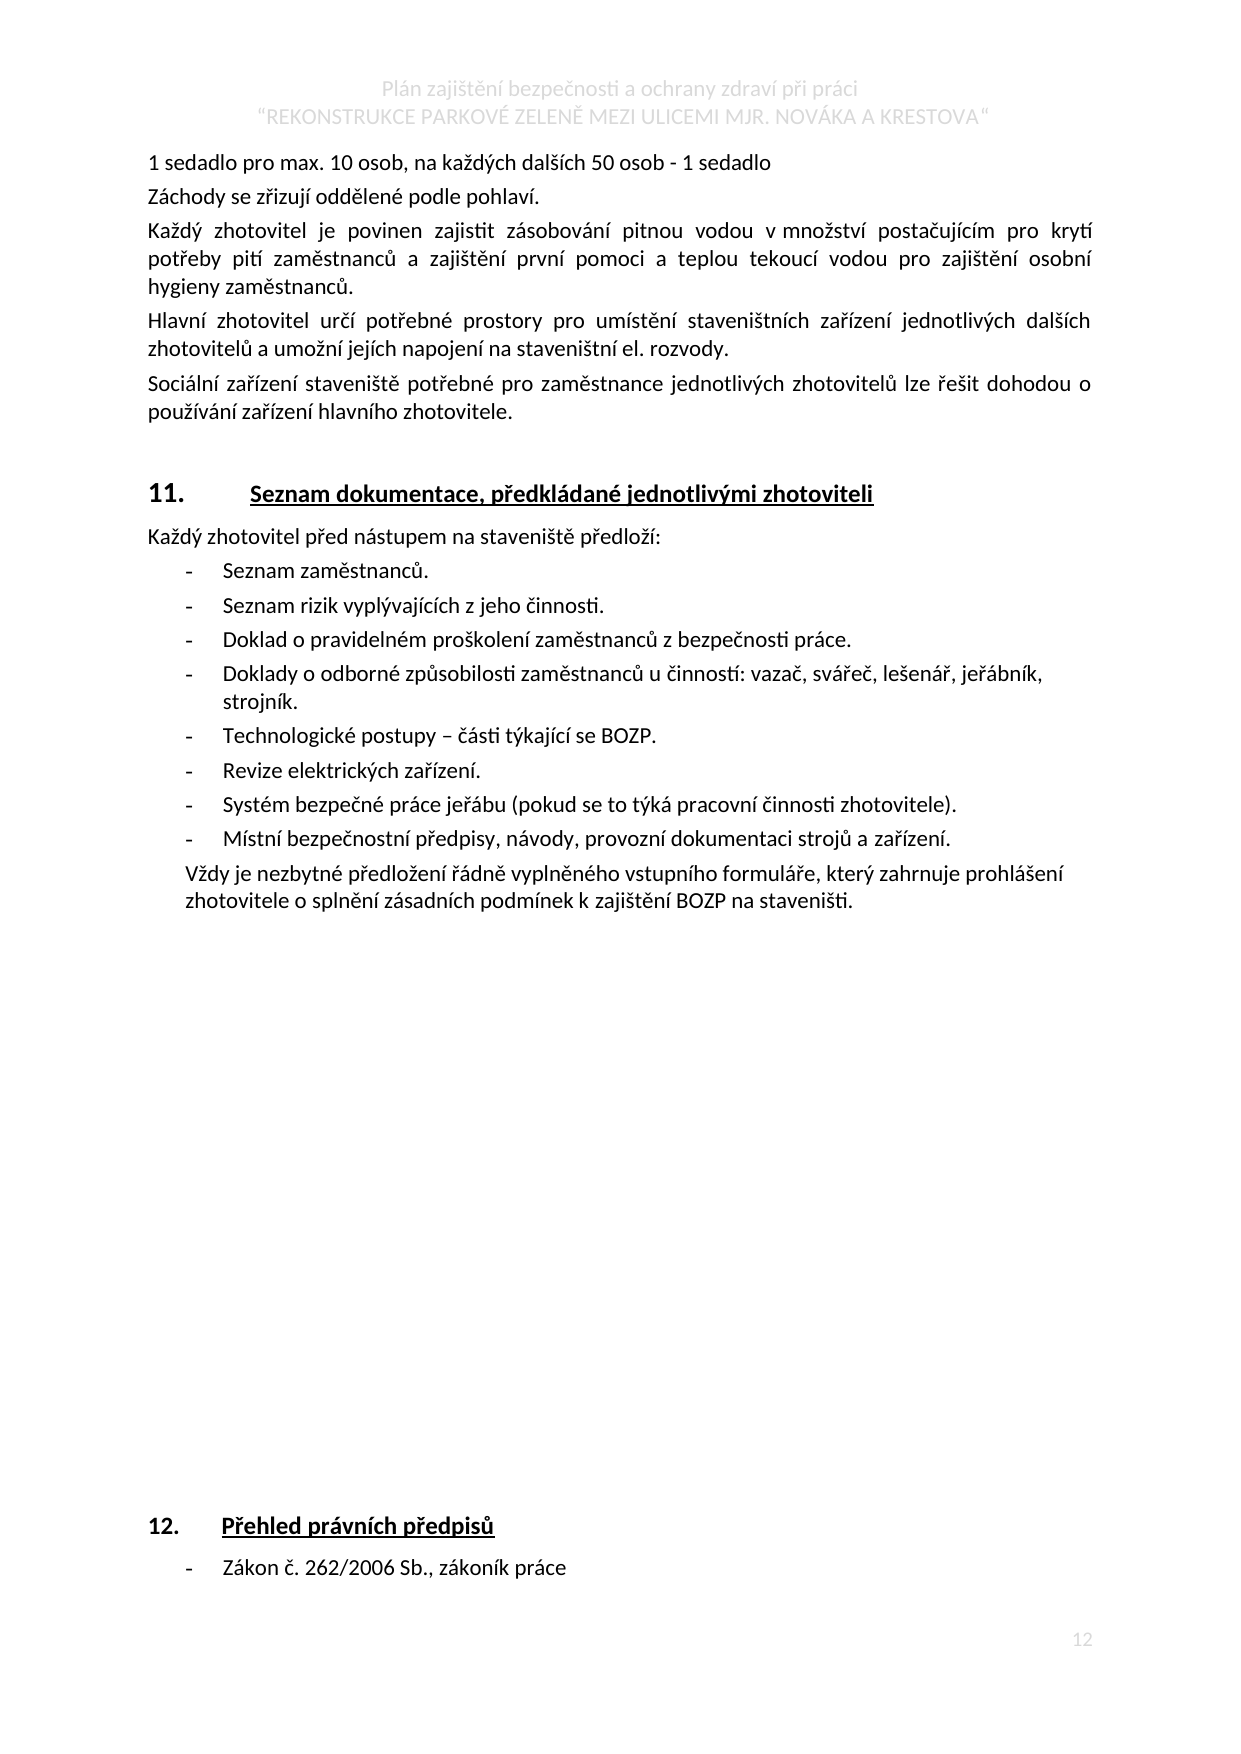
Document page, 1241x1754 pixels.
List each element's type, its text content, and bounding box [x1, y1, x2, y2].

text Záchody se zřizují oddělené podle pohlaví. [148, 182, 1093, 210]
list Zákon č. 262/2006 Sb., zákoník práce [185, 1553, 1093, 1581]
text Hlavní zhotovitel určí potřebné prostory pro umístění staveništních zařízení jednotlivých dalších zhotovitelů a umožní jejích napojení na staveništní el. rozvody. [148, 306, 1093, 362]
list Systém bezpečné práce jeřábu (pokud se to týká pracovní činnosti zhotovitele). [185, 790, 1093, 818]
list Seznam zaměstnanců. [185, 556, 1093, 584]
list Seznam dokumentace, předkládané jednotlivými zhotoviteli [148, 474, 1093, 510]
text 1 sedadlo pro max. 10 osob, na každých dalších 50 osob - 1 sedadlo [148, 148, 1093, 176]
list Technologické postupy – části týkající se BOZP. [185, 722, 1093, 749]
text Každý zhotovitel před nástupem na staveniště předloží: [148, 522, 1093, 550]
text Každý zhotovitel je povinen zajistit zásobování pitnou vodou v množství postačujícím pro krytí potřeby pití zaměstnanců a zajištění první pomoci a teplou tekoucí vodou pro zajištění osobní hygieny zaměstnanců. [148, 216, 1093, 300]
text Vždy je nezbytné předložení řádně vyplněného vstupního formuláře, který zahrnuje prohlášení zhotovitele o splnění zásadních podmínek k zajištění BOZP na staveništi. [185, 859, 1093, 915]
list Doklady o odborné způsobilosti zaměstnanců u činností: vazač, svářeč, lešenář, jeřábník, strojník. [185, 659, 1093, 715]
list Revize elektrických zařízení. [185, 756, 1093, 784]
list Doklad o pravidelném proškolení zaměstnanců z bezpečnosti práce. [185, 625, 1093, 653]
text Sociální zařízení staveniště potřebné pro zaměstnance jednotlivých zhotovitelů lze řešit dohodou o používání zařízení hlavního zhotovitele. [148, 369, 1093, 425]
text 12. Přehled právních předpisů [148, 1510, 1093, 1540]
list Místní bezpečnostní předpisy, návody, provozní dokumentaci strojů a zařízení. [185, 824, 1093, 852]
list Seznam rizik vyplývajících z jeho činnosti. [185, 591, 1093, 619]
